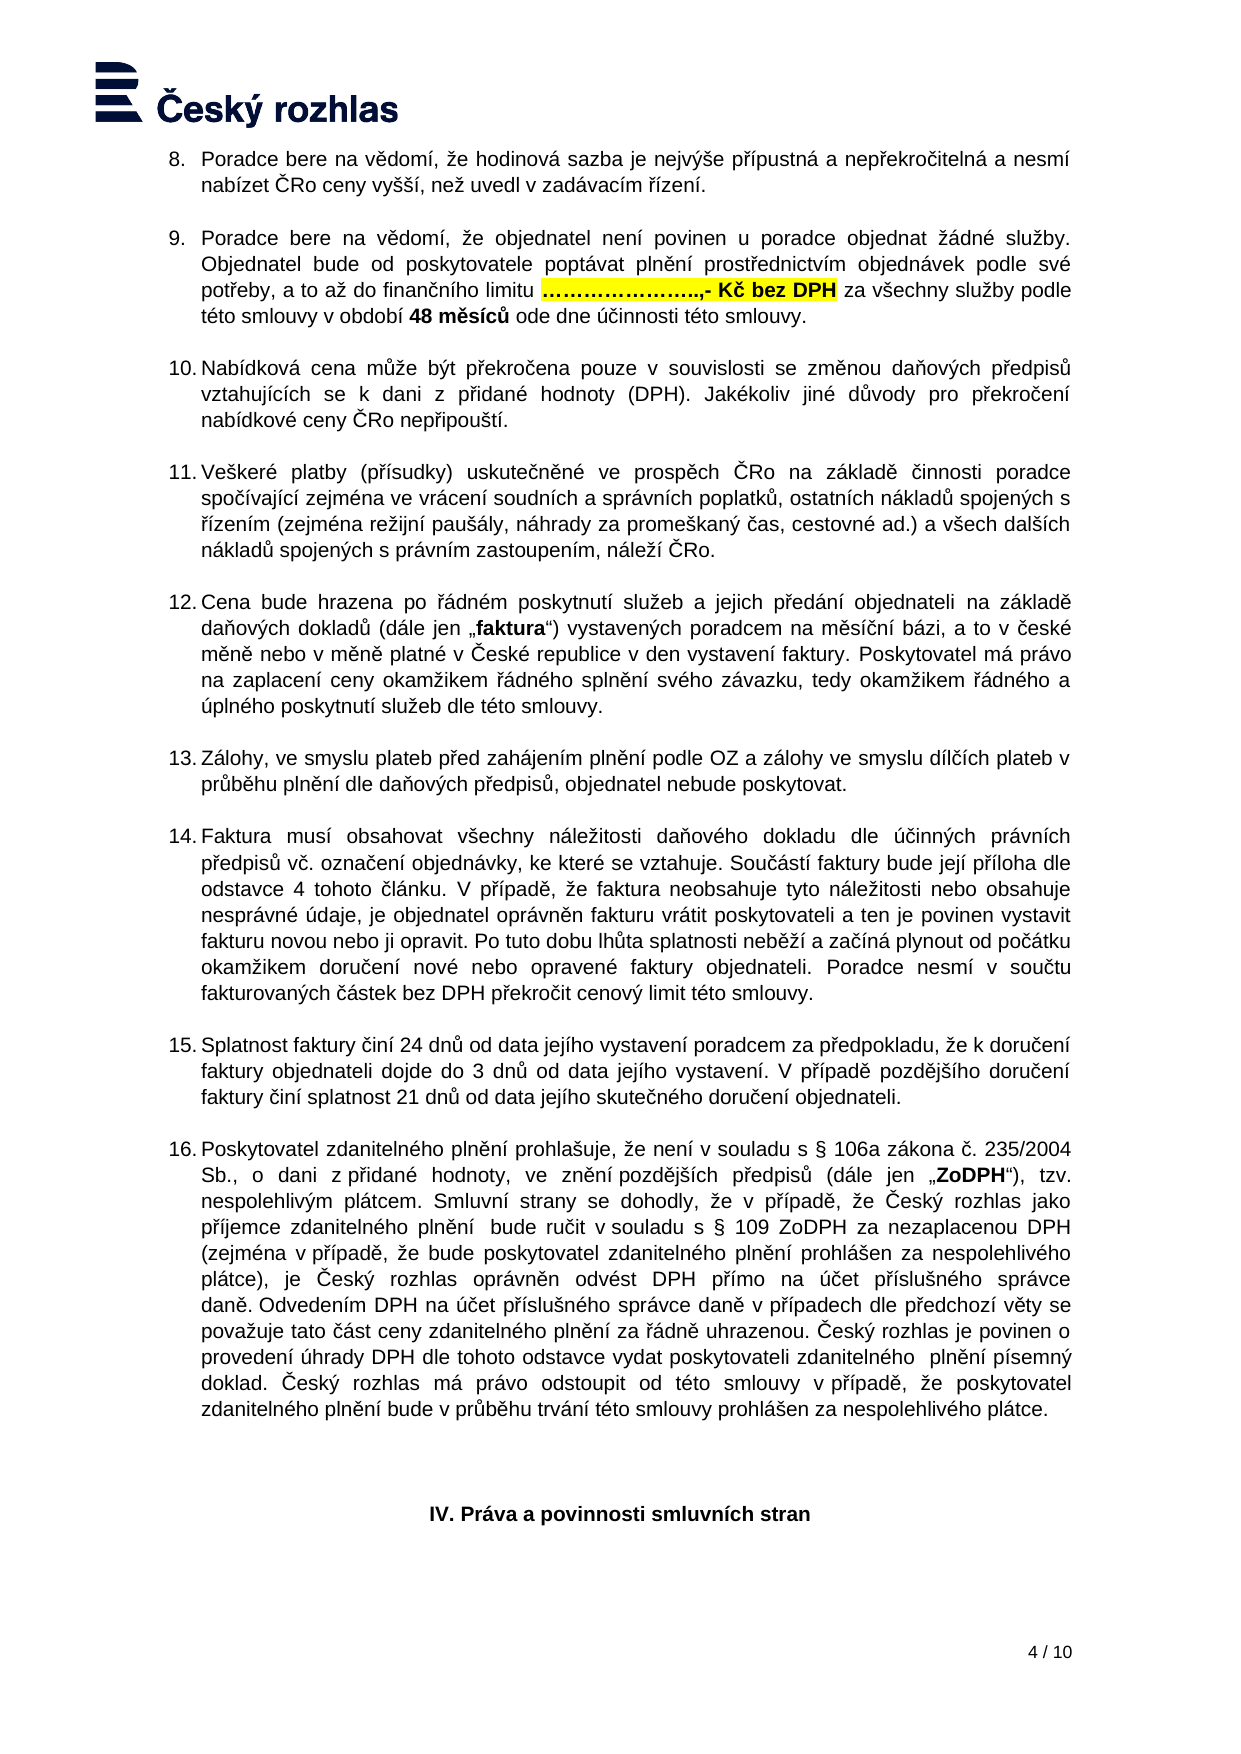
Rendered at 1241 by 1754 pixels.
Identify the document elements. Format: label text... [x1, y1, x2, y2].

list Poradce bere na vědomí, že objednatel není povinen u poradce objednat žádné služby. Objednatel bude od poskytovatele poptávat plnění prostřednictvím objednávek podle své potřeby, a to až do finančního limitu …………………..,- Kč bez DPH za všechny služby podle této smlouvy v období 48 měsíců ode dne účinnosti této smlouvy. [168, 224, 1072, 328]
list Poskytovatel zdanitelného plnění prohlašuje, že není v souladu s § 106a zákona č. 235/2004 Sb., o dani z přidané hodnoty, ve znění pozdějších předpisů (dále jen „ZoDPH“), tzv. nespolehlivým plátcem. Smluvní strany se dohodly, že v případě, že Český rozhlas jako příjemce zdanitelného plnění bude ručit v souladu s § 109 ZoDPH za nezaplacenou DPH (zejména v případě, že bude poskytovatel zdanitelného plnění prohlášen za nespolehlivého plátce), je Český rozhlas oprávněn odvést DPH přímo na účet příslušného správce daně. Odvedením DPH na účet příslušného správce daně v případech dle předchozí věty se považuje tato část ceny zdanitelného plnění za řádně uhrazenou. Český rozhlas je povinen o provedení úhrady DPH dle tohoto odstavce vydat poskytovateli zdanitelného plnění písemný doklad. Český rozhlas má právo odstoupit od této smlouvy v případě, že poskytovatel zdanitelného plnění bude v průběhu trvání této smlouvy prohlášen za nespolehlivého plátce. [168, 1136, 1072, 1422]
list Cena bude hrazena po řádném poskytnutí služeb a jejich předání objednateli na základě daňových dokladů (dále jen „faktura“) vystavených poradcem na měsíční bázi, a to v české měně nebo v měně platné v České republice v den vystavení faktury. Poskytovatel má právo na zaplacení ceny okamžikem řádného splnění svého závazku, tedy okamžikem řádného a úplného poskytnutí služeb dle této smlouvy. [168, 589, 1072, 719]
list Veškeré platby (přísudky) uskutečněné ve prospěch ČRo na základě činnosti poradce spočívající zejména ve vrácení soudních a správních poplatků, ostatních nákladů spojených s řízením (zejména režijní paušály, náhrady za promeškaný čas, cestovné ad.) a všech dalších nákladů spojených s právním zastoupením, náleží ČRo. [168, 458, 1072, 563]
list Zálohy, ve smyslu plateb před zahájením plnění podle OZ a zálohy ve smyslu dílčích plateb v průběhu plnění dle daňových předpisů, objednatel nebude poskytovat. [168, 745, 1072, 797]
list Nabídková cena může být překročena pouze v souvislosti se změnou daňových předpisů vztahujících se k dani z přidané hodnoty (DPH). Jakékoliv jiné důvody pro překročení nabídkové ceny ČRo nepřipouští. [168, 354, 1072, 432]
list Poradce bere na vědomí, že hodinová sazba je nejvýše přípustná a nepřekročitelná a nesmí nabízet ČRo ceny vyšší, než uvedl v zadávacím řízení. [168, 146, 1072, 198]
picture [95, 62, 398, 128]
subtitle Práva a povinnosti smluvních stran [168, 1500, 1072, 1526]
list Splatnost faktury činí 24 dnů od data jejího vystavení poradcem za předpokladu, že k doručení faktury objednateli dojde do 3 dnů od data jejího vystavení. V případě pozdějšího doručení faktury činí splatnost 21 dnů od data jejího skutečného doručení objednateli. [168, 1031, 1072, 1109]
list Faktura musí obsahovat všechny náležitosti daňového dokladu dle účinných právních předpisů vč. označení objednávky, ke které se vztahuje. Součástí faktury bude její příloha dle odstavce 4 tohoto článku. V případě, že faktura neobsahuje tyto náležitosti nebo obsahuje nesprávné údaje, je objednatel oprávněn fakturu vrátit poskytovateli a ten je povinen vystavit fakturu novou nebo ji opravit. Po tuto dobu lhůta splatnosti neběží a začíná plynout od počátku okamžikem doručení nové nebo opravené faktury objednateli. Poradce nesmí v součtu fakturovaných částek bez DPH překročit cenový limit této smlouvy. [168, 823, 1072, 1005]
